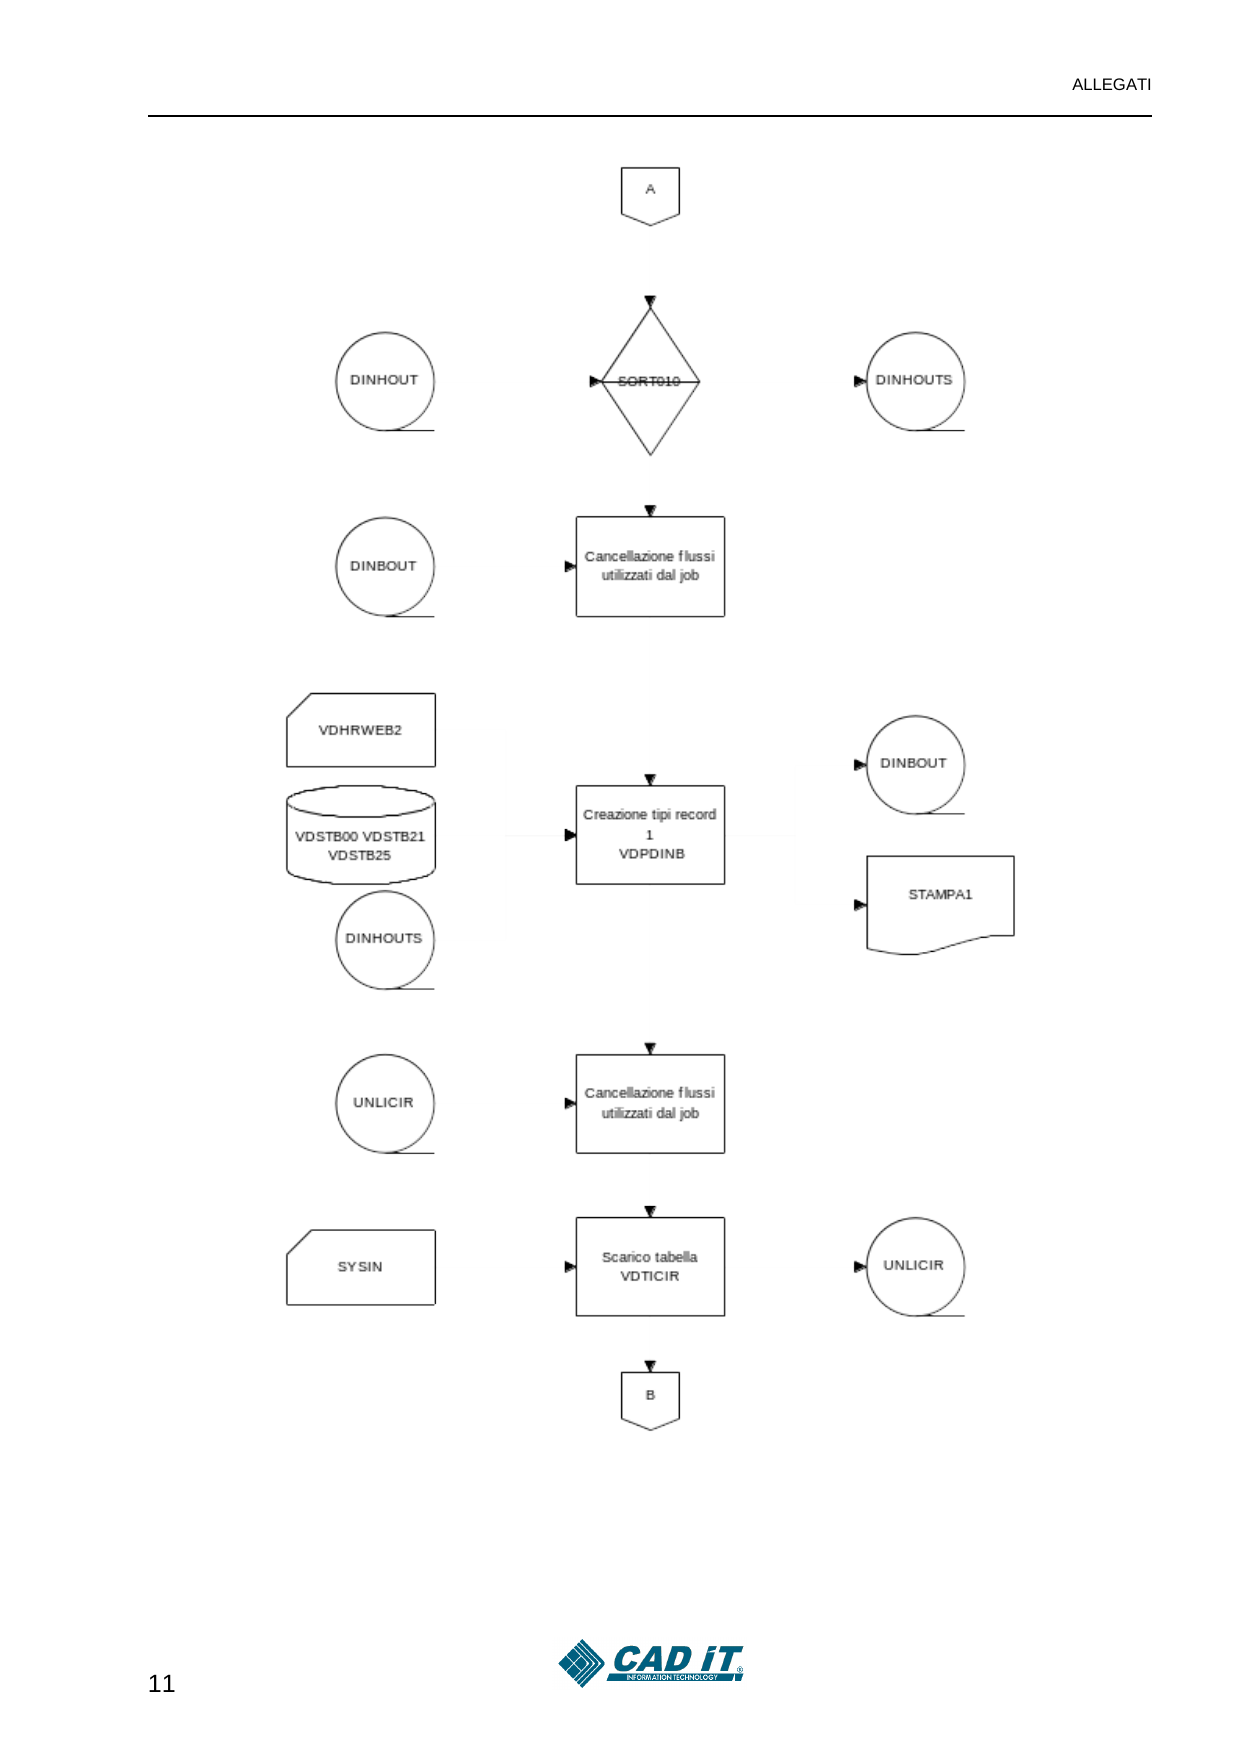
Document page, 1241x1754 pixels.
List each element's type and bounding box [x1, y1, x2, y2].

picture [552, 1637, 747, 1690]
